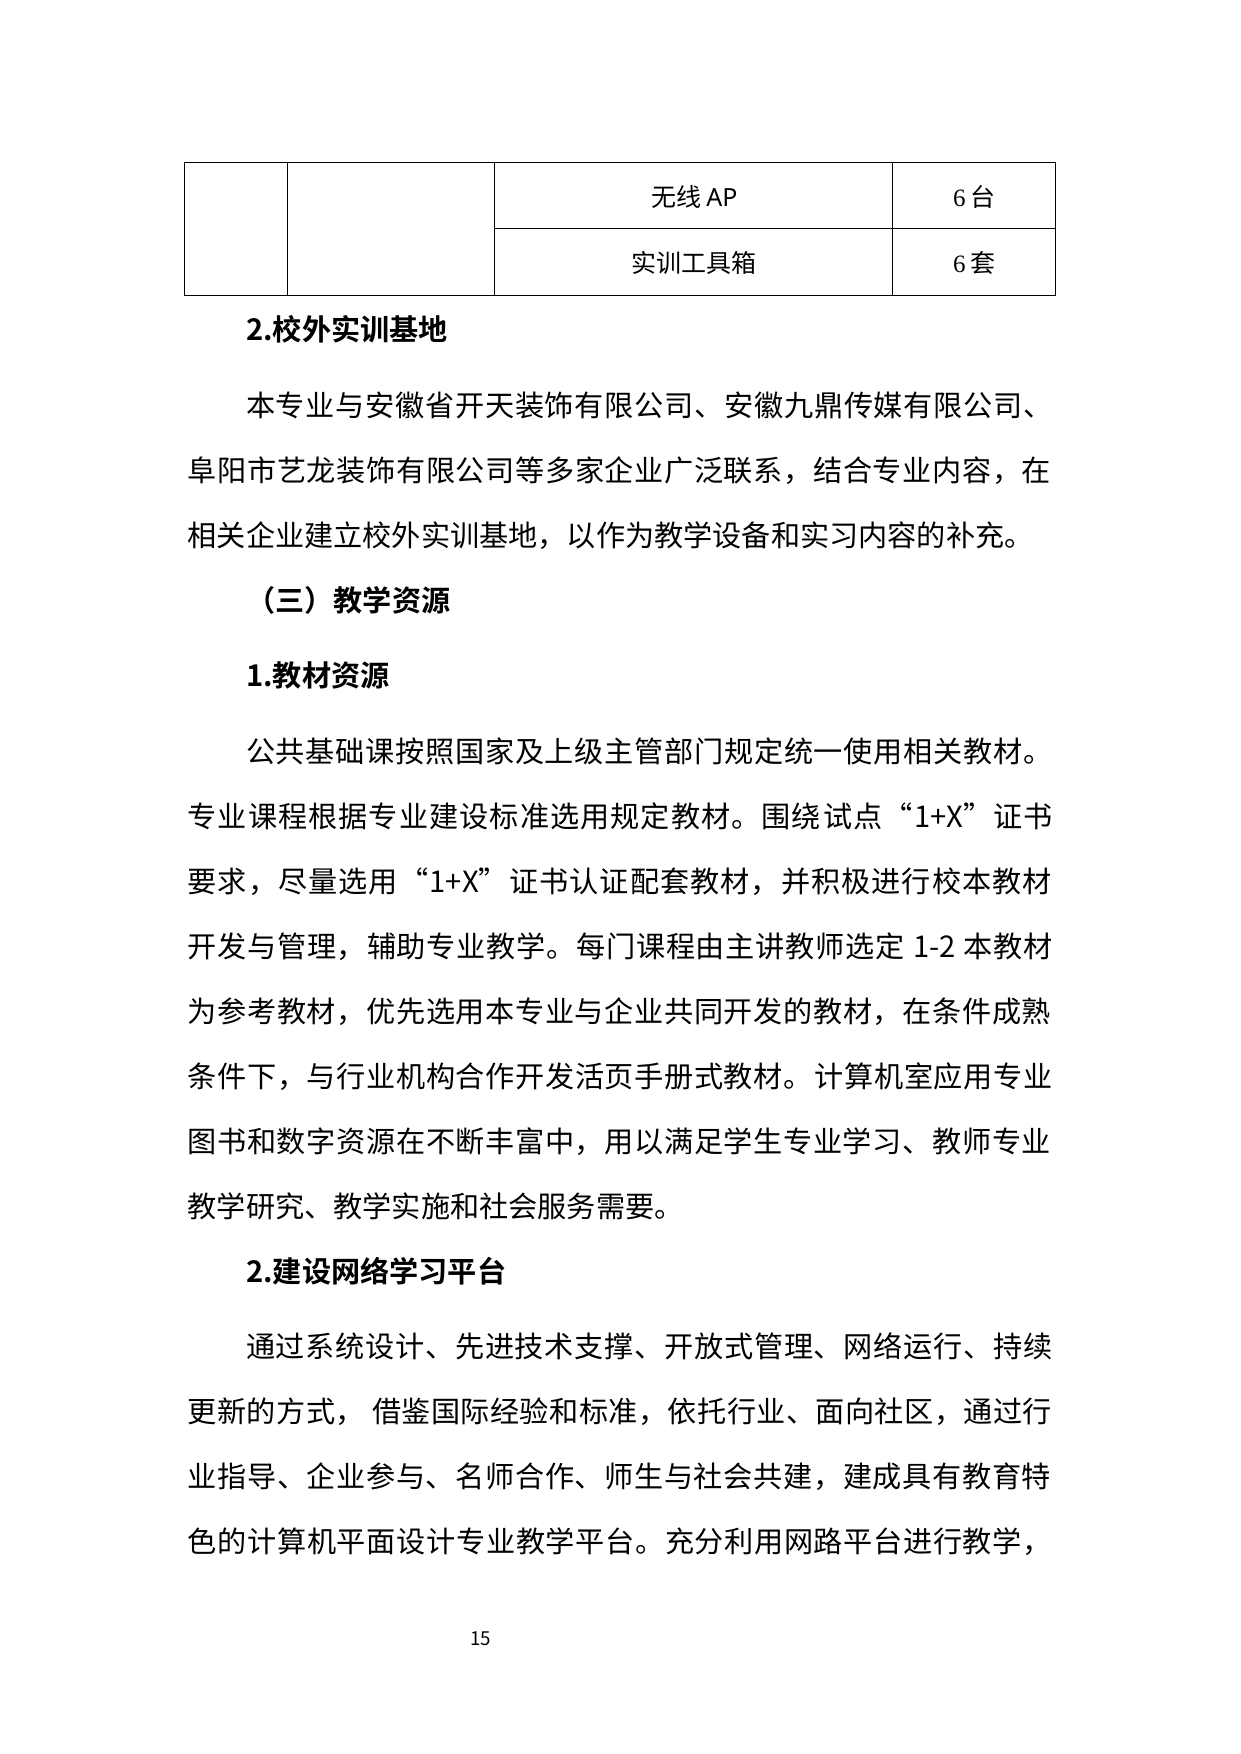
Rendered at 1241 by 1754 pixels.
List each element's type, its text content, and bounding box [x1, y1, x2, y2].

text 2.建设网络学习平台 [187, 1237, 1053, 1302]
text 公共基础课按照国家及上级主管部门规定统一使用相关教材。专业课程根据专业建设标准选用规定教材。围绕试点“1+X”证书要求，尽量选用“1+X”证书认证配套教材，并积极进行校本教材开发与管理，辅助专业教学。每门课程由主讲教师选定 1-2 本教材为参考教材，优先选用本专业与企业共同开发的教材，在条件成熟条件下，与行业机构合作开发活页手册式教材。计算机室应用专业图书和数字资源在不断丰富中，用以满足学生专业学习、教师专业教学研究、教学实施和社会服务需要。 [187, 717, 1053, 1237]
table_cell 实训工具箱 [495, 229, 892, 294]
table_cell 6台 [893, 163, 1055, 228]
text 1.教材资源 [187, 642, 1053, 707]
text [187, 1313, 1053, 1573]
text 2.校外实训基地 [187, 296, 1053, 361]
table_cell 无线AP [495, 163, 892, 228]
text （三）教学资源 [187, 566, 1053, 631]
text 本专业与安徽省开天装饰有限公司、安徽九鼎传媒有限公司、阜阳市艺龙装饰有限公司等多家企业广泛联系，结合专业内容，在相关企业建立校外实训基地，以作为教学设备和实习内容的补充。 [187, 371, 1053, 566]
table_cell 6套 [893, 229, 1055, 294]
